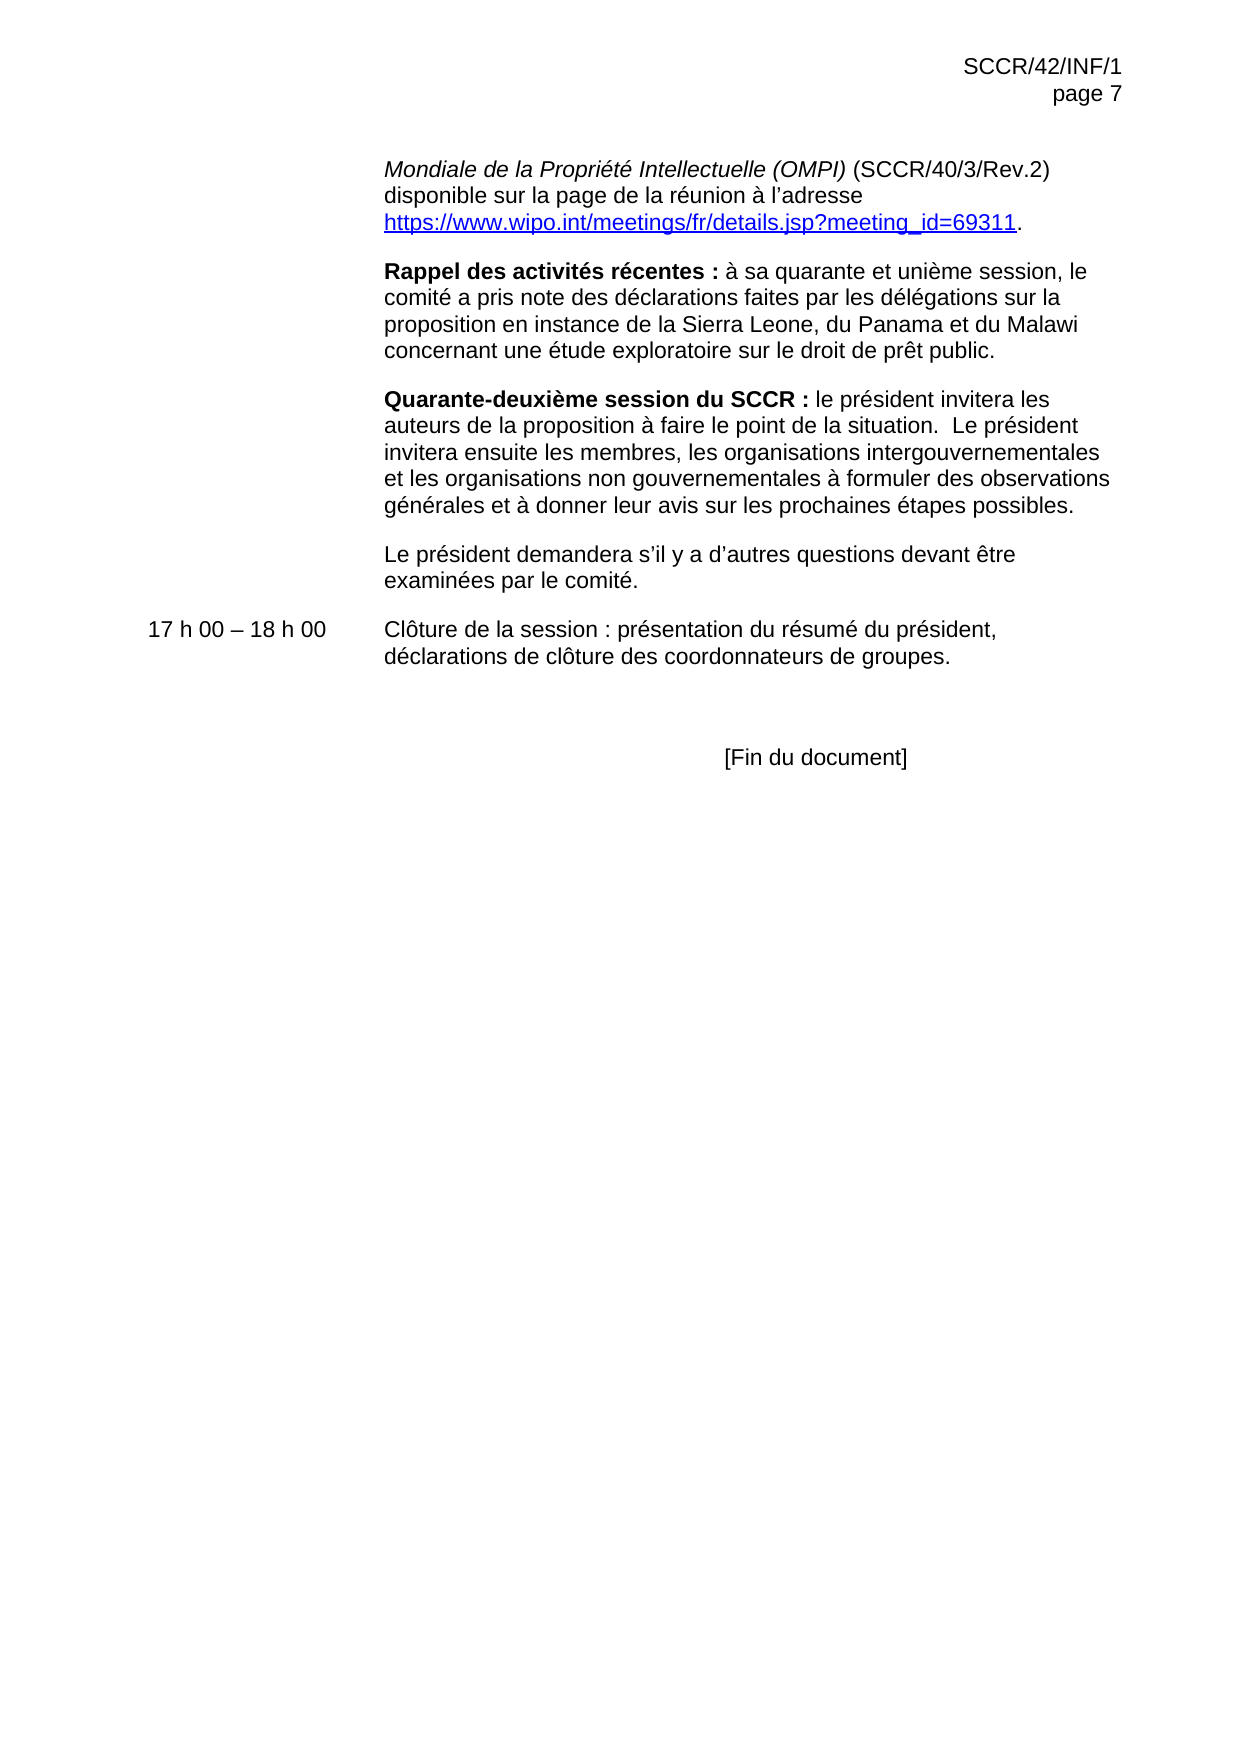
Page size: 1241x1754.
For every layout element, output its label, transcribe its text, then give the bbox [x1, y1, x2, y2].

text Le président demandera s’il y a d’autres questions devant être examinées par le comité. [384, 541, 1122, 593]
text 17 h 00 – 18 h 00 Clôture de la session : présentation du résumé du président, déclarations de clôture des coordonnateurs de groupes. [148, 616, 1122, 669]
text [384, 156, 1122, 235]
text Rappel des activités récentes : à sa quarante et unième session, le comité a pris note des déclarations faites par les délégations sur la proposition en instance de la Sierra Leone, du Panama et du Malawi concernant une étude exploratoire sur le droit de prêt public. [384, 258, 1122, 363]
text Quarante-deuxième session du SCCR : le président invitera les auteurs de la proposition à faire le point de la situation. Le président invitera ensuite les membres, les organisations intergouvernementales et les organisations non gouvernementales à formuler des observations générales et à donner leur avis sur les prochaines étapes possibles. [384, 386, 1122, 518]
text [Fin du document] [724, 744, 1122, 771]
